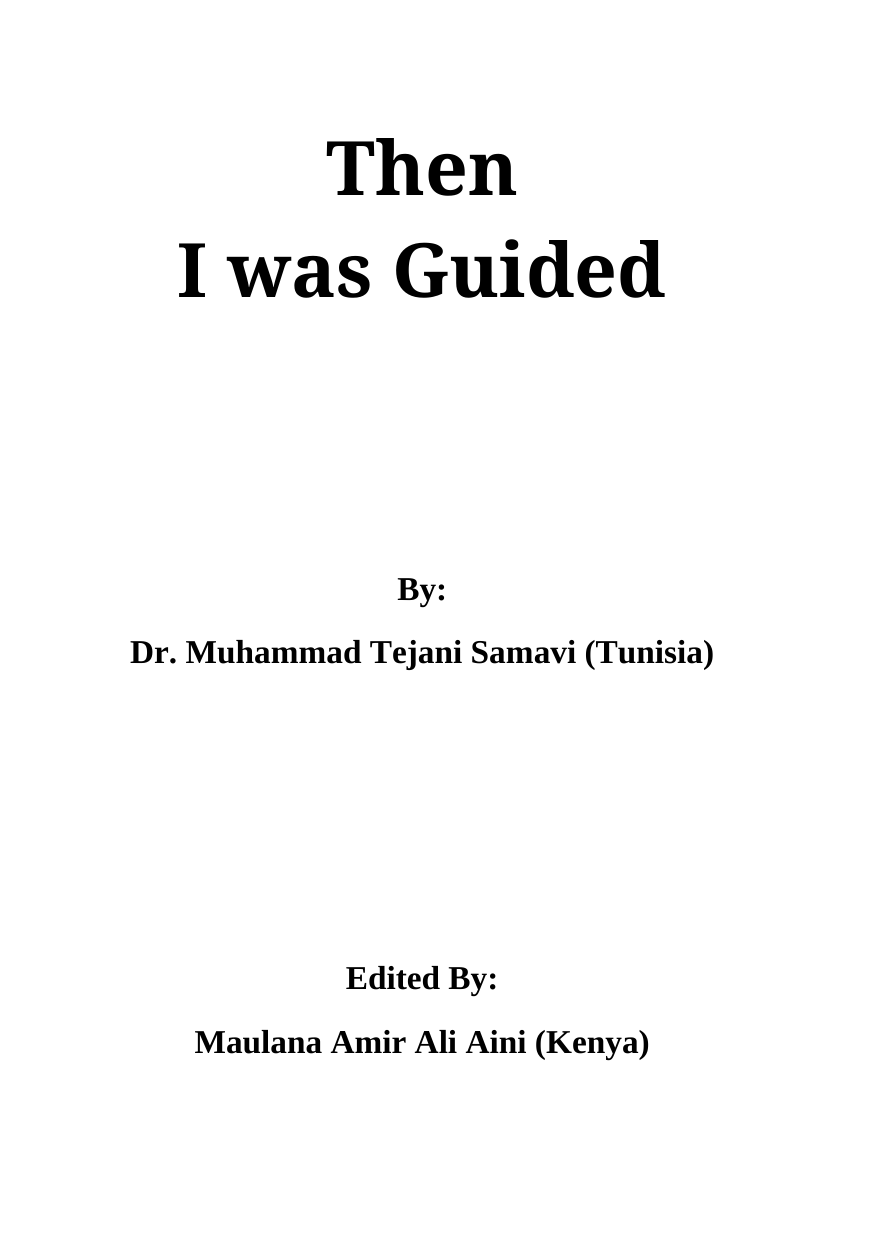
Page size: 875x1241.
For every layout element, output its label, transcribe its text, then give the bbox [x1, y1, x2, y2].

subtitle Dr. Muhammad Tejani Samavi (Tunisia) [75, 633, 769, 671]
subtitle Maulana Amir Ali Aini (Kenya) [75, 1022, 769, 1060]
title Then I was Guided [75, 115, 769, 319]
subtitle Edited By: [75, 958, 769, 997]
subtitle By: [75, 569, 769, 608]
